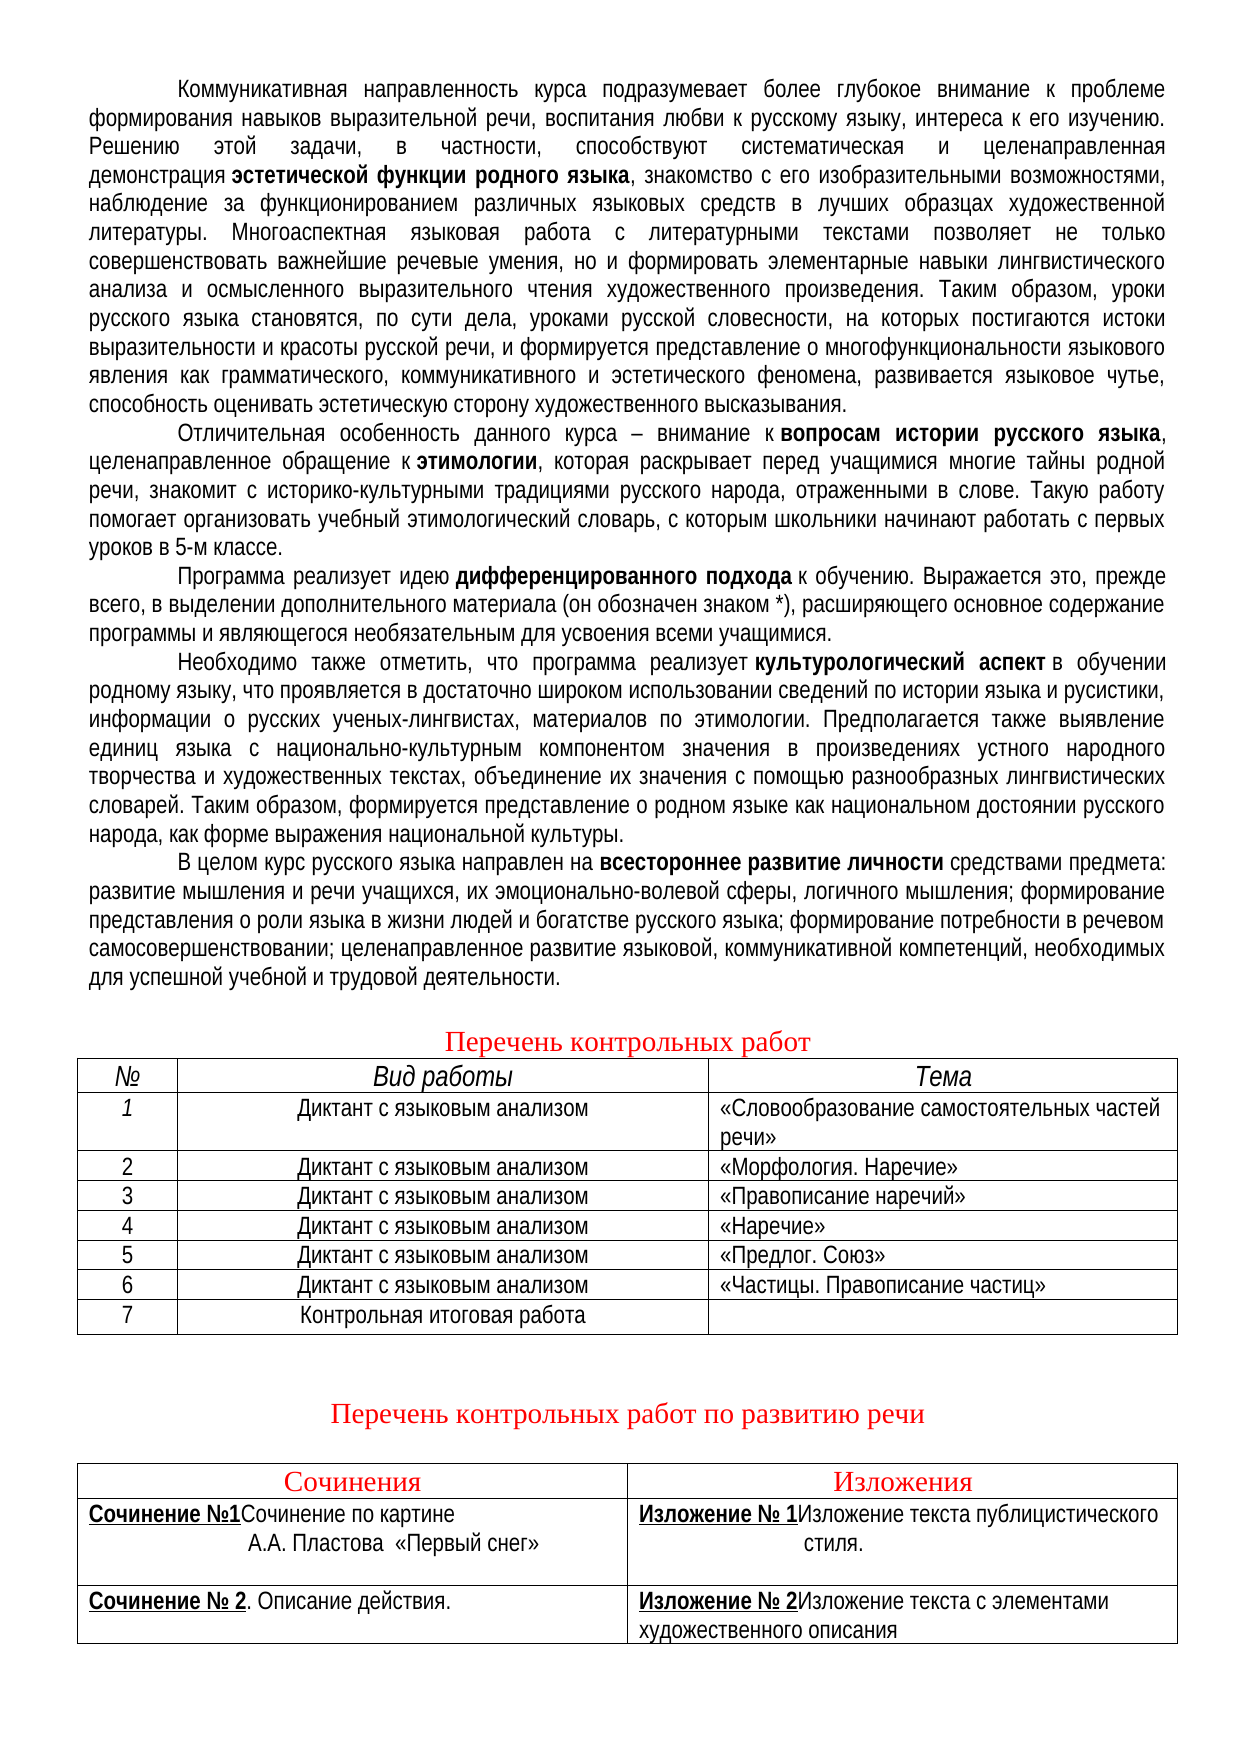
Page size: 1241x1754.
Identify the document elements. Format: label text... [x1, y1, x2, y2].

table_cell Контрольная итоговая работа [178, 1300, 708, 1333]
table_cell [709, 1300, 1177, 1333]
table_cell 7 [78, 1300, 177, 1333]
table_cell Диктант с языковым анализом [178, 1181, 708, 1210]
table_cell 1 [78, 1093, 177, 1150]
table_cell Диктант с языковым анализом [178, 1270, 708, 1299]
table_cell «Наречие» [709, 1211, 1177, 1239]
table_cell Сочинение №1Сочинение по картине А.А. Пластова «Первый снег» [78, 1499, 627, 1585]
table_header Тема [709, 1059, 1177, 1092]
table_header Сочинения [78, 1464, 627, 1498]
table_cell «Морфология. Наречие» [709, 1151, 1177, 1180]
table_cell 6 [78, 1270, 177, 1299]
table_cell 3 [78, 1181, 177, 1210]
table_cell «Правописание наречий» [709, 1181, 1177, 1210]
table_cell 5 [78, 1241, 177, 1269]
table_cell Сочинение № 2. Описание действия. [78, 1586, 627, 1643]
table_cell «Предлог. Союз» [709, 1241, 1177, 1269]
text Программа реализует идею дифференцированного подхода к обучению. Выражается это, прежде всего, в выделении дополнительного материала (он обозначен знаком *), расширяющего основное содержание программы и являющегося необязательным для усвоения всеми учащимися. [89, 561, 1167, 647]
text Перечень контрольных работ [89, 1024, 1167, 1058]
table_cell «Словообразование самостоятельных частей речи» [709, 1093, 1177, 1150]
table_cell 2 [78, 1151, 177, 1180]
table_cell Диктант с языковым анализом [178, 1093, 708, 1150]
table_header № [78, 1059, 177, 1092]
table_cell «Частицы. Правописание частиц» [709, 1270, 1177, 1299]
table_cell Диктант с языковым анализом [178, 1241, 708, 1269]
text Необходимо также отметить, что программа реализует культурологический аспект в обучении родному языку, что проявляется в достаточно широком использовании сведений по истории языка и русистики, информации о русских ученых-лингвистах, материалов по этимологии. Предполагается также выявление единиц языка с национально-культурным компонентом значения в произведениях устного народного творчества и художественных текстах, объединение их значения с помощью разнообразных лингвистических словарей. Таким образом, формируется представление о родном языке как национальном достоянии русского народа, как форме выражения национальной культуры. [89, 647, 1167, 847]
text Отличительная особенность данного курса – внимание к вопросам истории русского языка, целенаправленное обращение к этимологии, которая раскрывает перед учащимися многие тайны родной речи, знакомит с историко-культурными традициями русского народа, отраженными в слове. Такую работу помогает организовать учебный этимологический словарь, с которым школьники начинают работать с первых уроков в 5-м классе. [89, 418, 1167, 561]
table_cell 4 [78, 1211, 177, 1239]
text Коммуникативная направленность курса подразумевает более глубокое внимание к проблеме формирования навыков выразительной речи, воспитания любви к русскому языку, интереса к его изучению. Решению этой задачи, в частности, способствуют систематическая и целенаправленная демонстрация эстетической функции родного языка, знакомство с его изобразительными возможностями, наблюдение за функционированием различных языковых средств в лучших образцах художественной литературы. Многоаспектная языковая работа с литературными текстами позволяет не только совершенствовать важнейшие речевые умения, но и формировать элементарные навыки лингвистического анализа и осмысленного выразительного чтения художественного произведения. Таким образом, уроки русского языка становятся, по сути дела, уроками русской словесности, на которых постигаются истоки выразительности и красоты русской речи, и формируется представление о многофункциональности языкового явления как грамматического, коммуникативного и эстетического феномена, развивается языковое чутье, способность оценивать эстетическую сторону художественного высказывания. [89, 74, 1167, 418]
table_cell Диктант с языковым анализом [178, 1151, 708, 1180]
table_cell Изложение № 2Изложение текста с элементами художественного описания [628, 1586, 1177, 1643]
table_header Изложения [628, 1464, 1177, 1498]
table_header Вид работы [178, 1059, 708, 1092]
table_cell Диктант с языковым анализом [178, 1211, 708, 1239]
table_cell Изложение № 1Изложение текста публицистического стиля. [628, 1499, 1177, 1585]
text Перечень контрольных работ по развитию речи [89, 1396, 1167, 1430]
text В целом курс русского языка направлен на всестороннее развитие личности средствами предмета: развитие мышления и речи учащихся, их эмоционально-волевой сферы, логичного мышления; формирование представления о роли языка в жизни людей и богатстве русского языка; формирование потребности в речевом самосовершенствовании; целенаправленное развитие языковой, коммуникативной компетенций, необходимых для успешной учебной и трудовой деятельности. [89, 847, 1167, 991]
